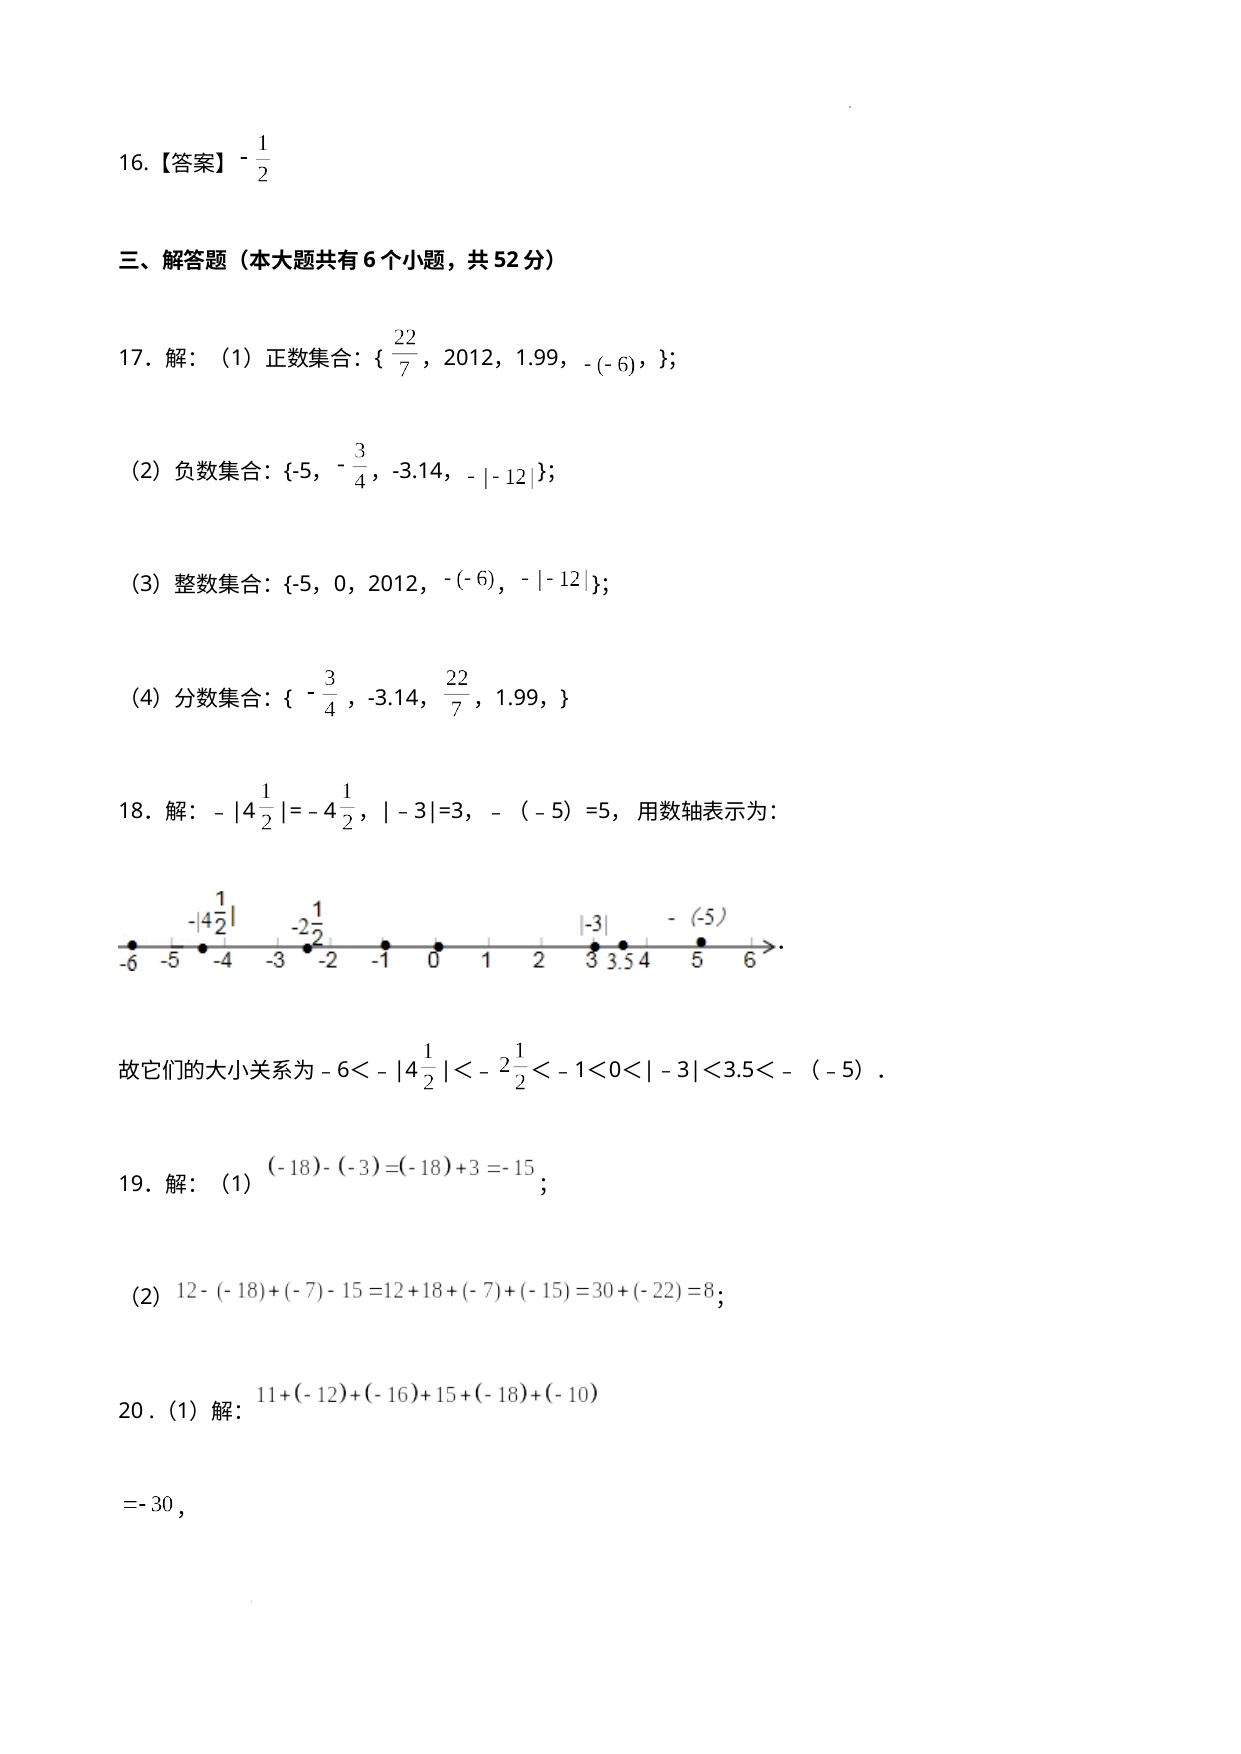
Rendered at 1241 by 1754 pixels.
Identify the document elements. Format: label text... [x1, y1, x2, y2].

list 16.【答案】 [118, 129, 1122, 194]
text 故它们的大小关系为﹣6＜﹣|4|＜﹣＜﹣1＜0＜|﹣3|＜3.5＜﹣（﹣5）． [118, 1037, 1122, 1102]
text 17．解：（1）正数集合：{ ，2012，1.99，，}； [118, 324, 1122, 389]
text 三、解答题（本大题共有6个小题，共52分） [118, 243, 1122, 275]
picture [118, 891, 776, 971]
text 20 .（1）解： [118, 1377, 1122, 1442]
text 19．解：（1）； [118, 1150, 1122, 1215]
list ； [118, 1264, 1122, 1329]
text （2）负数集合：{-5，，-3.14，}； [118, 437, 1122, 502]
text ， [118, 1491, 1122, 1523]
text （3）整数集合：{-5，0，2012，，}； [118, 551, 1122, 616]
text （4）分数集合：{ ，-3.14，，1.99，} [118, 664, 1122, 729]
text 18．解：﹣|4|=﹣4，|﹣3|=3，﹣（﹣5）=5， 用数轴表示为： [118, 778, 1122, 843]
